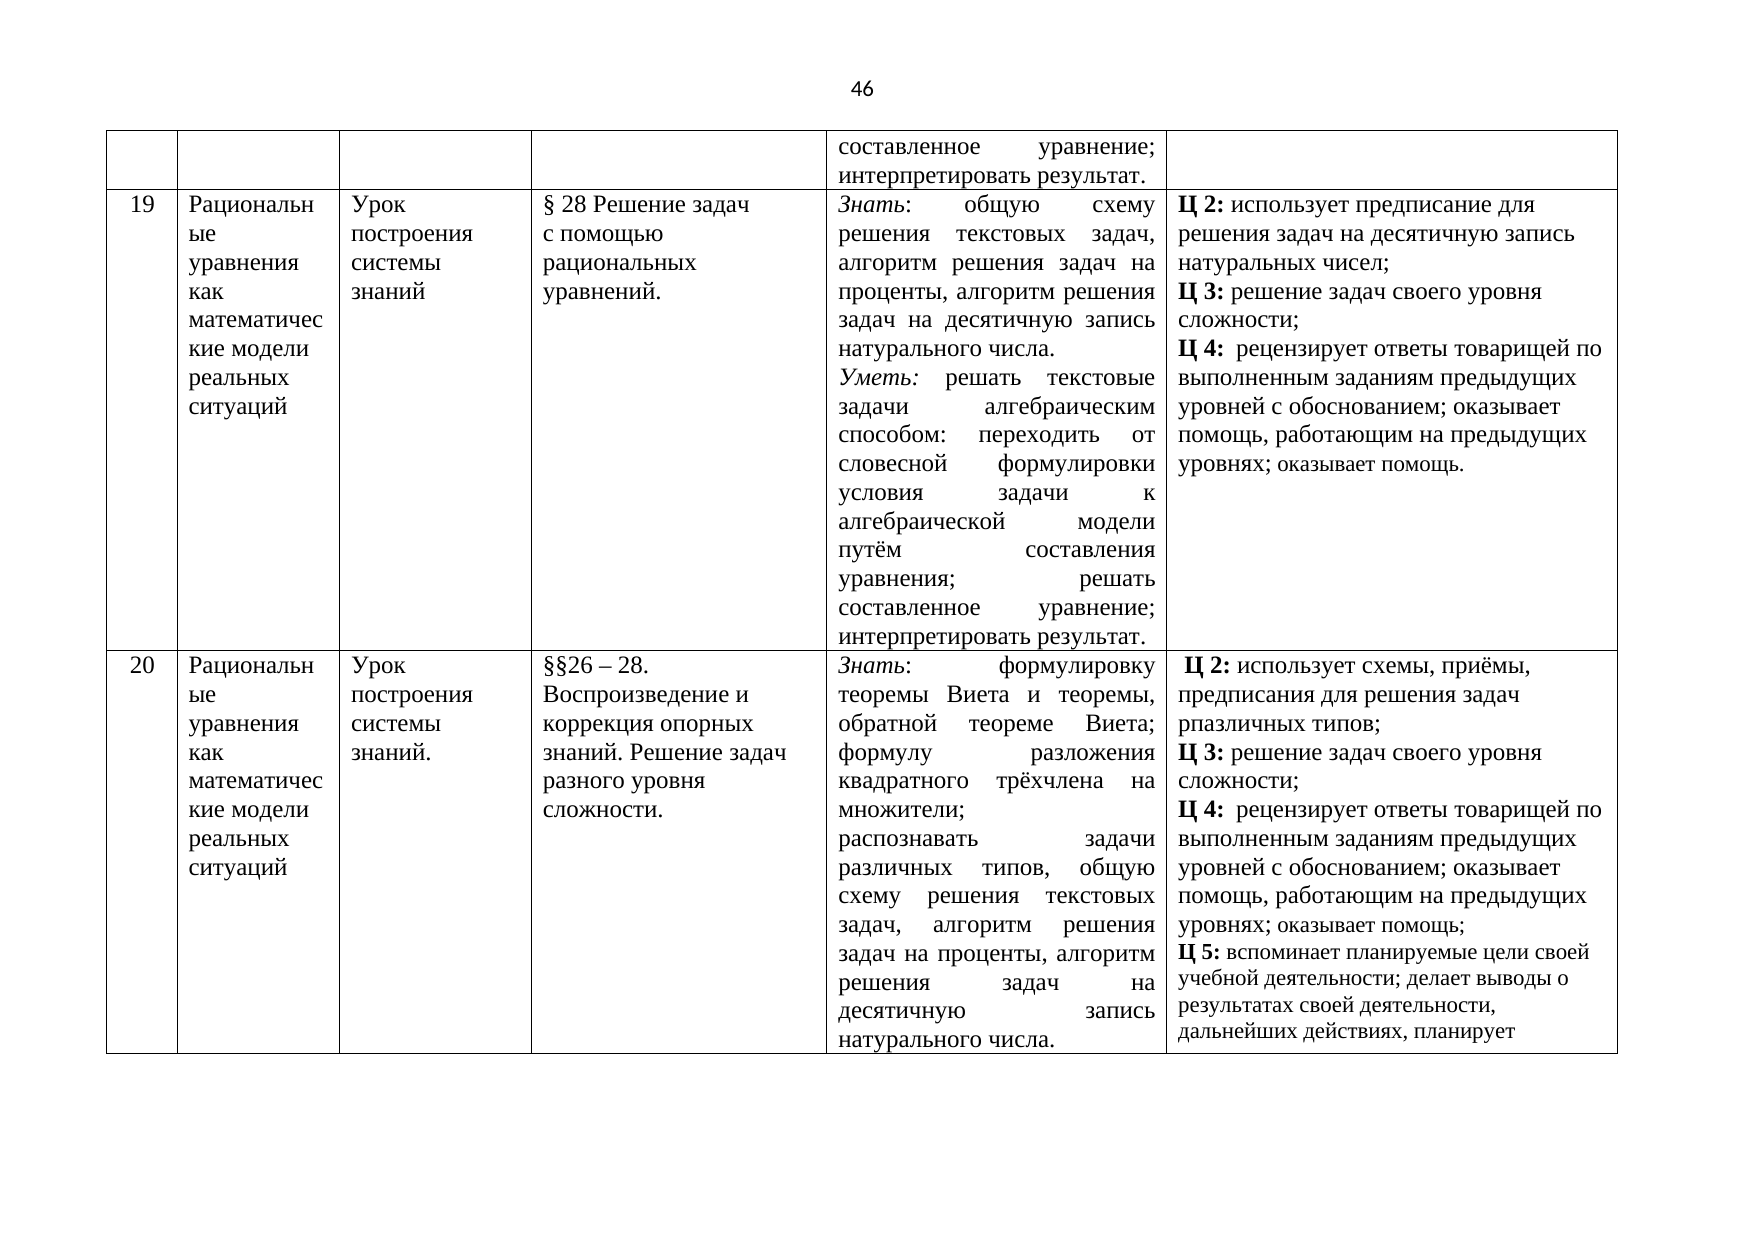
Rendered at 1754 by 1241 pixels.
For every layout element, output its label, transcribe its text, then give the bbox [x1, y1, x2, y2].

table_cell [340, 131, 531, 188]
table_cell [178, 131, 339, 188]
table_cell 18 [107, 131, 177, 188]
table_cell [178, 651, 339, 1053]
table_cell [1167, 651, 1617, 1053]
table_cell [827, 131, 1166, 188]
table_cell § 28 Решение задач с помощью рациональных уравнений. [532, 190, 826, 649]
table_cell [532, 131, 826, 188]
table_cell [532, 651, 826, 1053]
table_cell Ц 2: использует предписание для решения задач на десятичную запись натуральных чисел; Ц 3: решение задач своего уровня сложности; Ц 4: рецензирует ответы товарищей по выполненным заданиям предыдущих уровней с обоснованием; оказывает помощь, работающим на предыдущих уровнях; оказывает помощь. [1167, 190, 1617, 649]
table_cell Рациональные уравнения как математические модели реальных ситуаций [178, 190, 339, 649]
table_cell 19 [107, 190, 177, 649]
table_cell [827, 651, 1166, 1053]
table_cell 20 [107, 651, 177, 1053]
table_cell Урок построения системы знаний [340, 190, 531, 649]
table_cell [1167, 131, 1617, 188]
table_cell Знать: общую схему решения текстовых задач, алгоритм решения задач на проценты, алгоритм решения задач на десятичную запись натурального числа. Уметь: решать текстовые задачи алгебраическим способом: переходить от словесной формулировки условия задачи к алгебраической модели путём составления уравнения; решать составленное уравнение; интерпретировать результат. [827, 190, 1166, 649]
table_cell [340, 651, 531, 1053]
